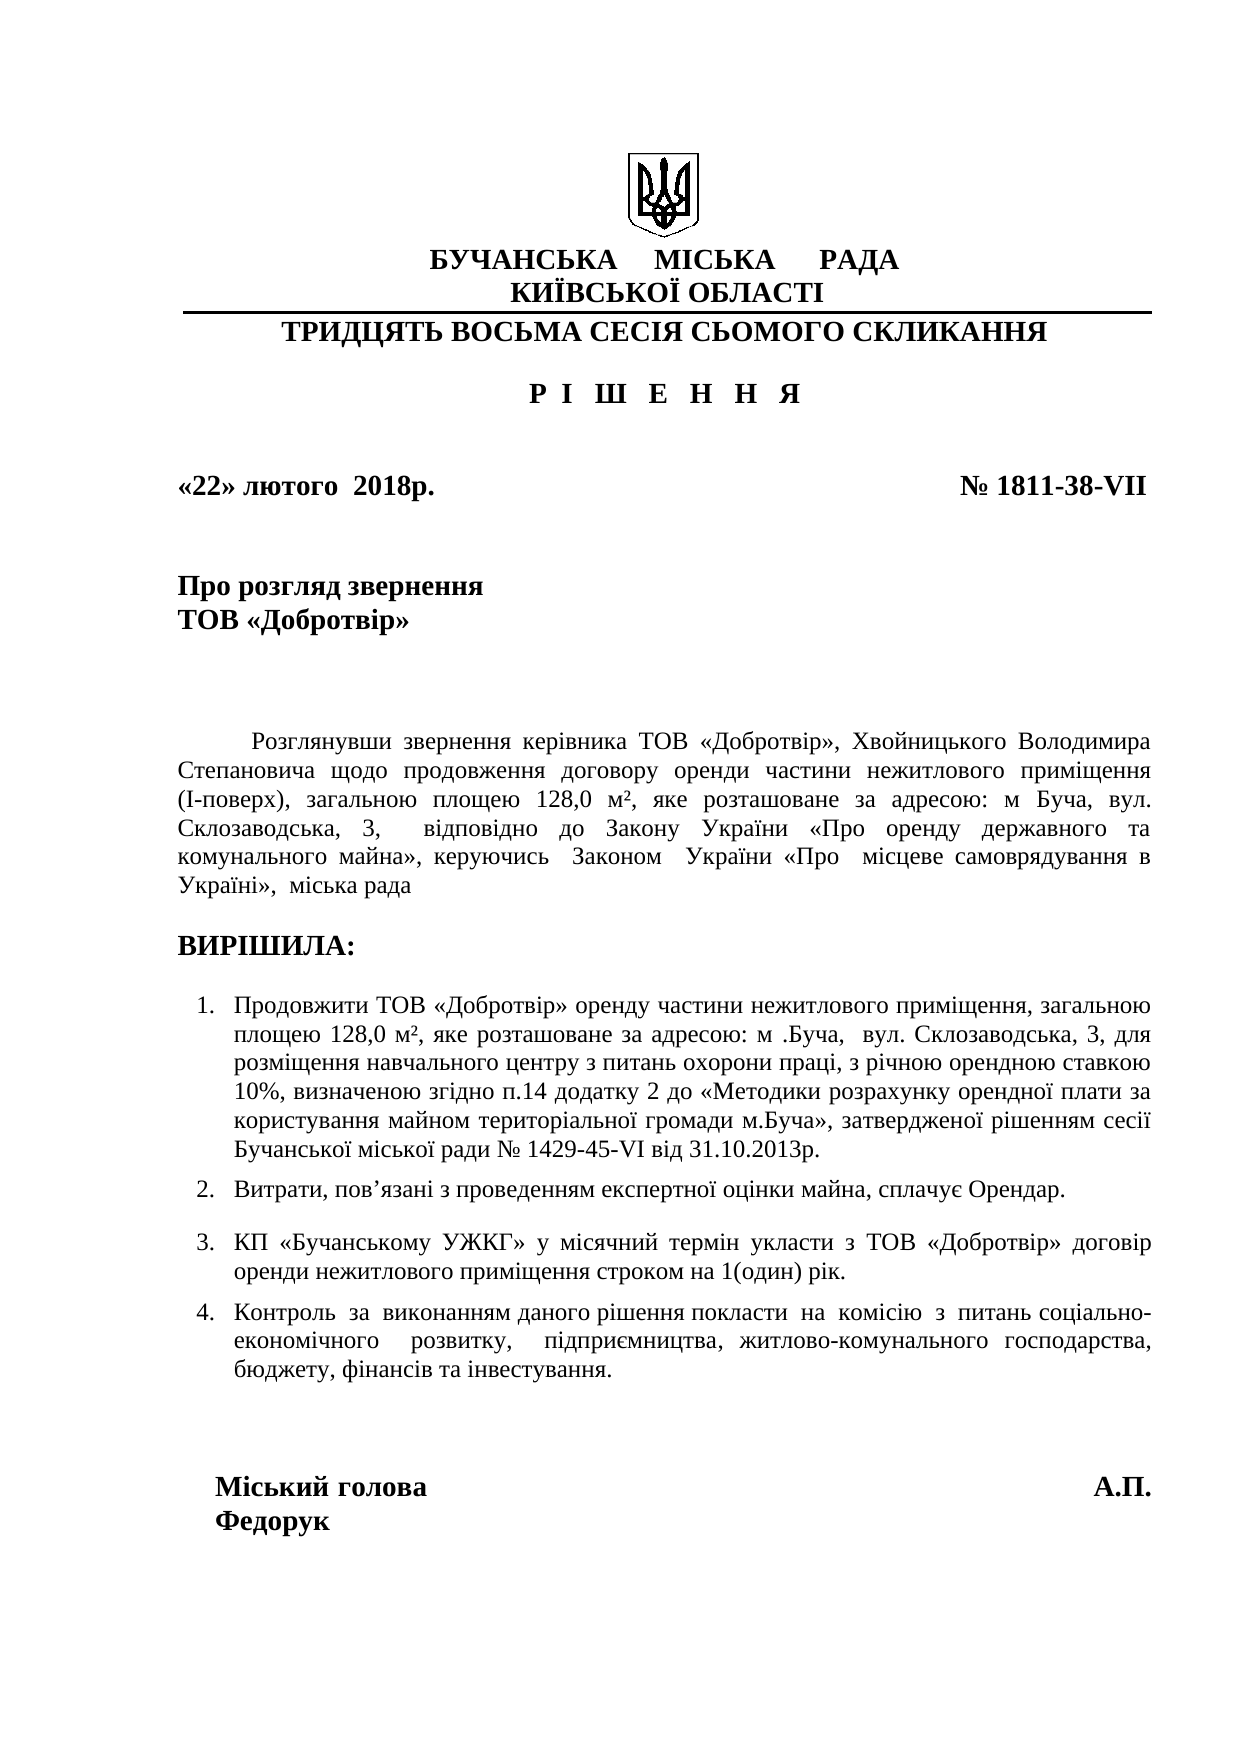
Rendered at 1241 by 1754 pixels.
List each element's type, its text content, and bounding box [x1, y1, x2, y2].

text ТОВ «Добротвір» [177, 602, 1152, 635]
text Про розгляд звернення [177, 568, 1152, 602]
subtitle КИЇВСЬКОЇ ОБЛАСТІ [183, 276, 1152, 311]
list Продовжити ТОВ «Добротвір» оренду частини нежитлового приміщення, загальною площею 128,0 м², яке розташоване за адресою: м .Буча, вул. Склозаводська, 3, для розміщення навчального центру з питань охорони праці, з річною орендною ставкою 10%, визначеною згідно п.14 додатку 2 до «Методики розрахунку орендної плати за користування майном територіальної громади м.Буча», затвердженої рішенням сесії Бучанської міської ради № 1429-45-VI від 31.10.2013р. [196, 990, 1152, 1162]
text «22» лютого 2018р. № 1811-38-VII [177, 468, 1152, 501]
subtitle БУЧАНСЬКА МІСЬКА РАДА [177, 195, 1152, 276]
list КП «Бучанському УЖКГ» у місячний термін укласти з ТОВ «Добротвір» договір оренди нежитлового приміщення строком на 1(один) рік. [196, 1227, 1152, 1285]
text ВИРІШИЛА: [177, 928, 1152, 961]
subtitle Р І Ш Е Н Н Я [177, 377, 1152, 410]
list Витрати, пов’язані з проведенням експертної оцінки майна, сплачує Орендар. [196, 1174, 1152, 1203]
text Міський голова А.П. Федорук [215, 1469, 1152, 1536]
list Контроль за виконанням даного рішення покласти на комісію з питань соціально-економічного розвитку, підприємництва, житлово-комунального господарства, бюджету, фінансів та інвестування. [196, 1297, 1152, 1383]
text ТРИДЦЯТЬ ВОСЬМА СЕСІЯ СЬОМОГО СКЛИКАННЯ [177, 314, 1152, 348]
text Розглянувши звернення керівника ТОВ «Добротвір», Хвойницького Володимира Степановича щодо продовження договору оренди частини нежитлового приміщення (І-поверх), загальною площею 128,0 м², яке розташоване за адресою: м Буча, вул. Склозаводська, 3, відповідно до Закону України «Про оренду державного та комунального майна», керуючись Законом України «Про місцеве самоврядування в Україні», міська рада [177, 726, 1152, 899]
